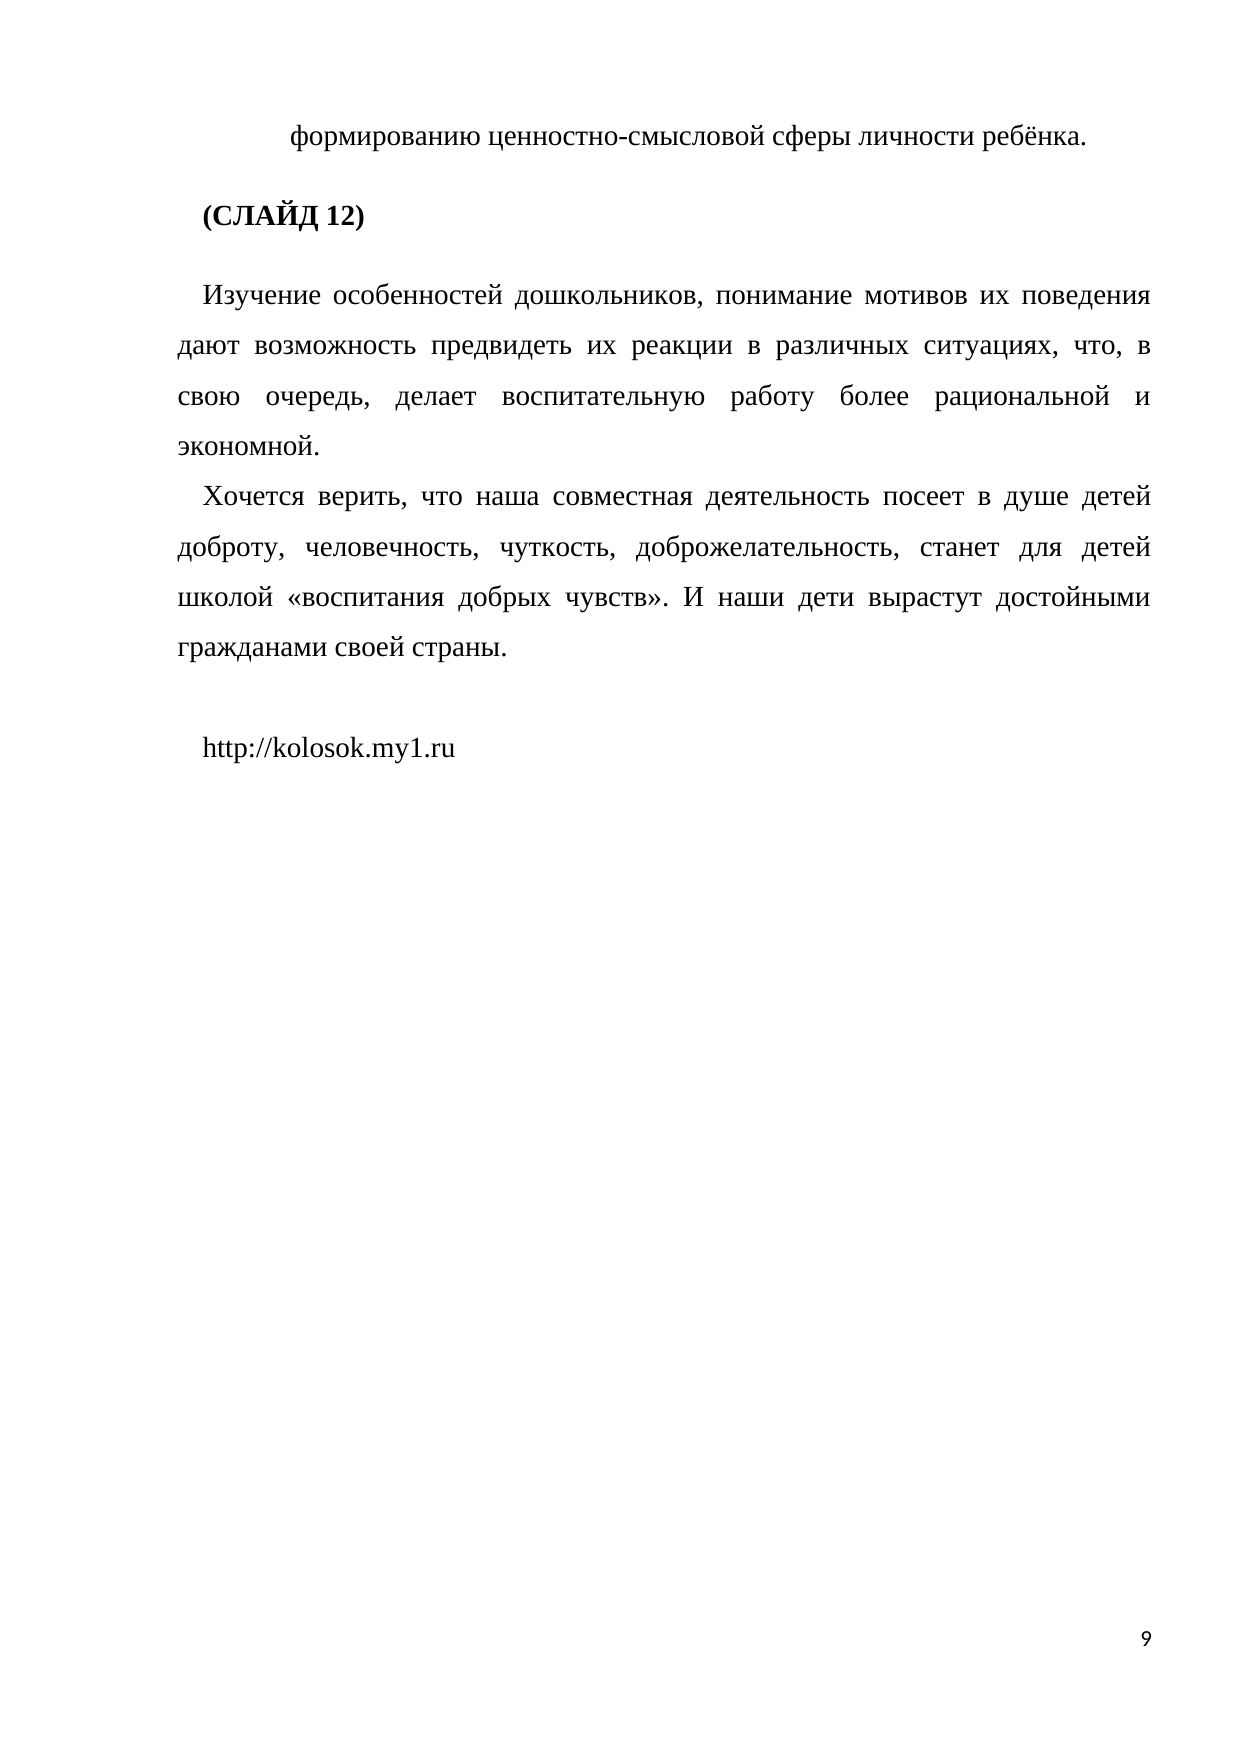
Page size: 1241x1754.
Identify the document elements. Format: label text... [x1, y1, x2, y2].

text http://kolosok.my1.ru [177, 730, 1152, 763]
text (СЛАЙД 12) [202, 198, 1152, 231]
text Хочется верить, что наша совместная деятельность посеет в душе детей доброту, человечность, чуткость, доброжелательность, станет для детей школой «воспитания добрых чувств». И наши дети вырастут достойными гражданами своей страны. [177, 478, 1152, 663]
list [202, 118, 1152, 152]
text Изучение особенностей дошкольников, понимание мотивов их поведения дают возможность предвидеть их реакции в различных ситуациях, что, в свою очередь, делает воспитательную работу более рациональной и экономной. [177, 277, 1152, 462]
